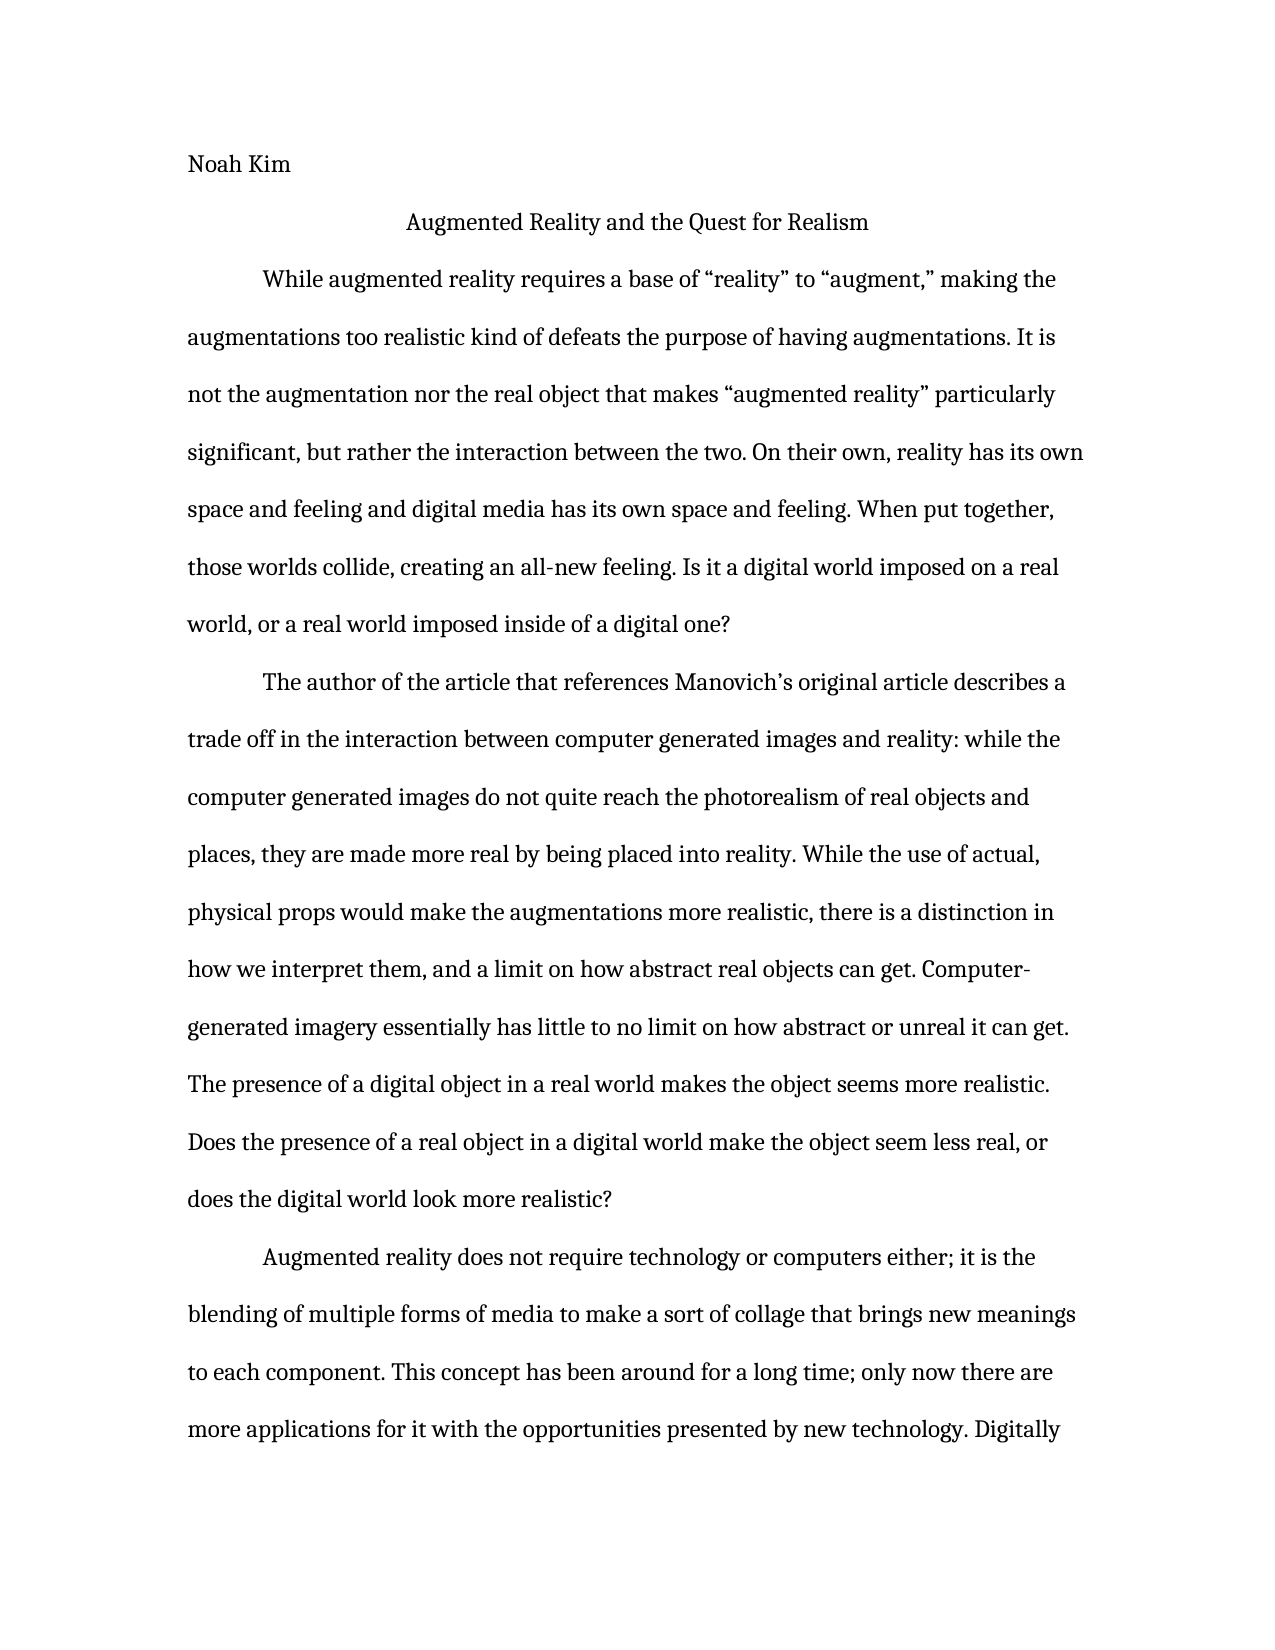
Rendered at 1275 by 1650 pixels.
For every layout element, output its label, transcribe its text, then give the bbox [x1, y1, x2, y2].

text Noah Kim [187, 150, 1087, 179]
text Augmented Reality and the Quest for Realism [187, 207, 1087, 236]
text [187, 1242, 1087, 1444]
text While augmented reality requires a base of “reality” to “augment,” making the augmentations too realistic kind of defeats the purpose of having augmentations. It is not the augmentation nor the real object that makes “augmented reality” particularly significant, but rather the interaction between the two. On their own, reality has its own space and feeling and digital media has its own space and feeling. When put together, those worlds collide, creating an all-new feeling. Is it a digital world imposed on a real world, or a real world imposed inside of a digital one? [187, 265, 1087, 639]
text The author of the article that references Manovich’s original article describes a trade off in the interaction between computer generated images and reality: while the computer generated images do not quite reach the photorealism of real objects and places, they are made more real by being placed into reality. While the use of actual, physical props would make the augmentations more realistic, there is a distinction in how we interpret them, and a limit on how abstract real objects can get. Computer-generated imagery essentially has little to no limit on how abstract or unreal it can get. The presence of a digital object in a real world makes the object seems more realistic. Does the presence of a real object in a digital world make the object seem less real, or does the digital world look more realistic? [187, 667, 1087, 1214]
